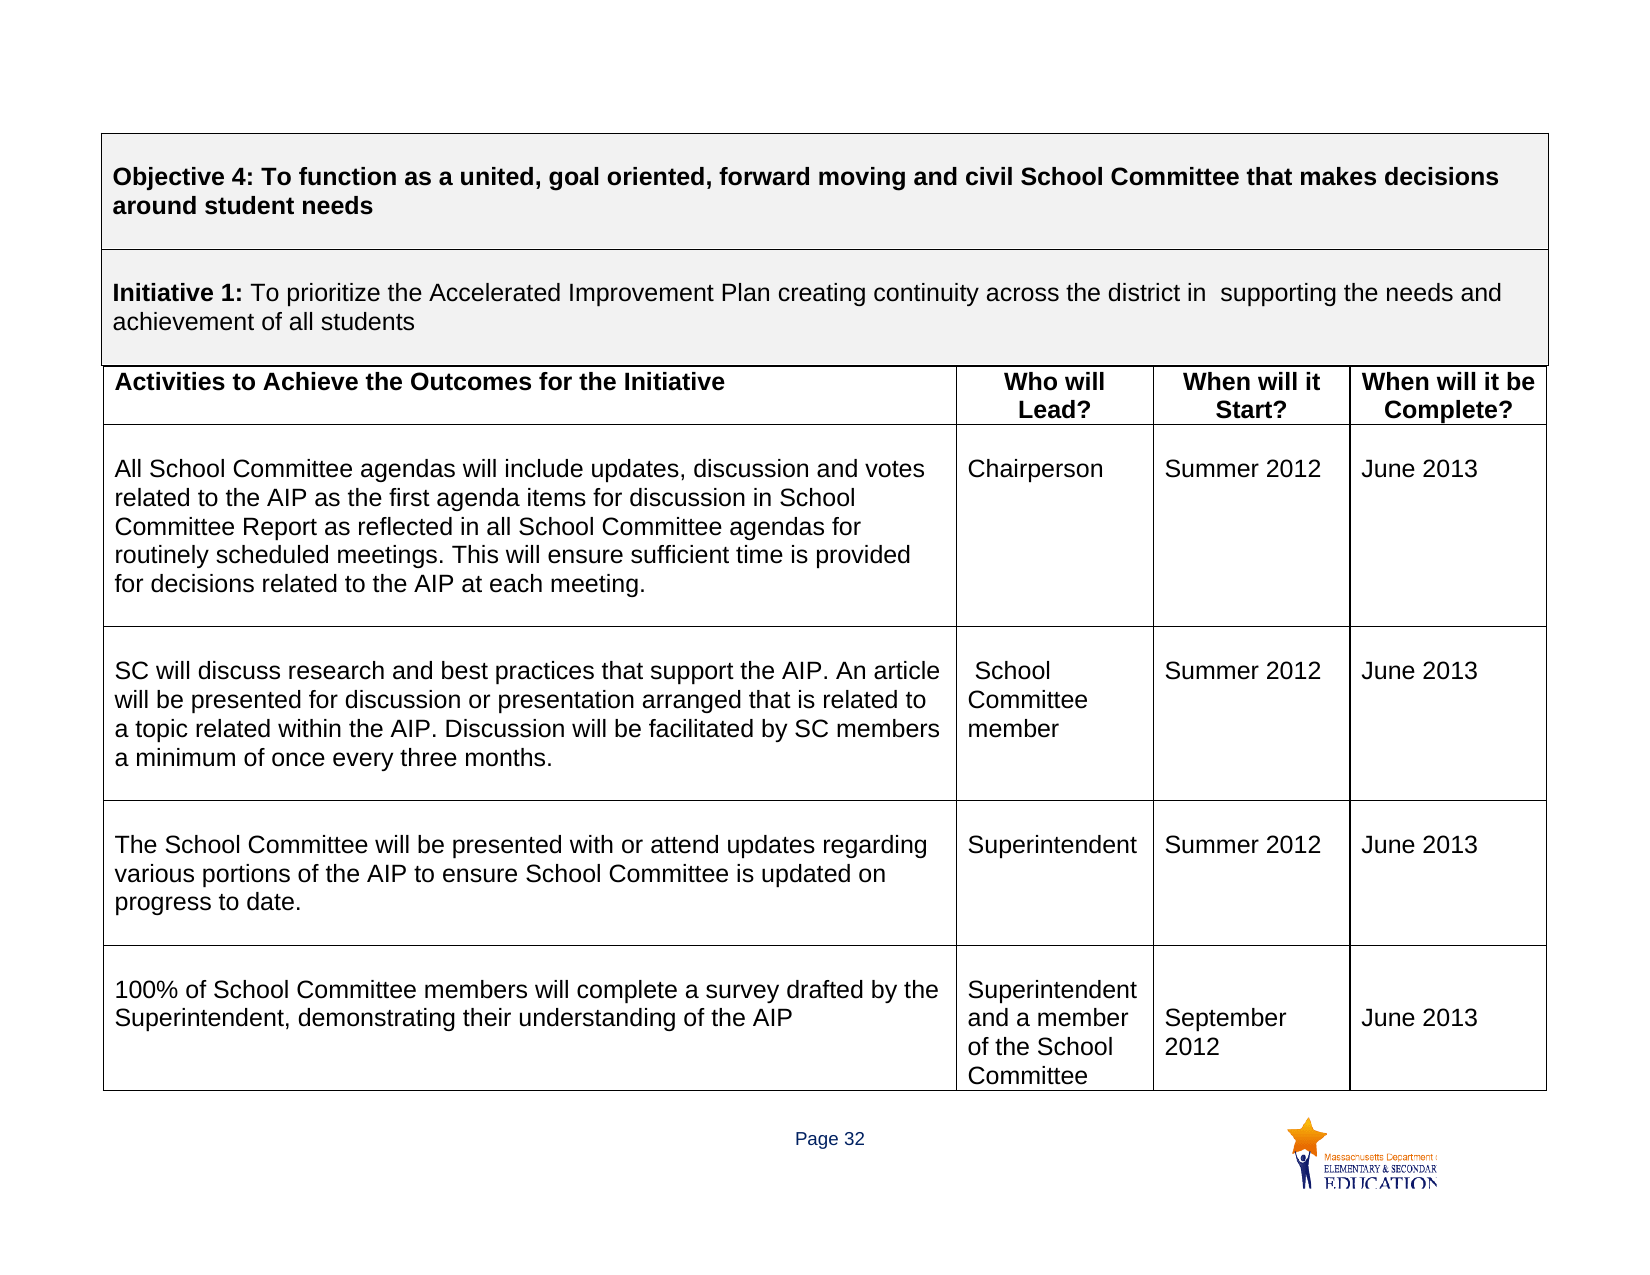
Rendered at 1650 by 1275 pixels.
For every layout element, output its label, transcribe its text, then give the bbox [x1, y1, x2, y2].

table_cell The School Committee will be presented with or attend updates regarding various portions of the AIP to ensure School Committee is updated on progress to date. [104, 801, 956, 945]
table_cell Chairperson [957, 425, 1153, 626]
table_cell June 2013 [1351, 946, 1546, 1089]
table_cell SC will discuss research and best practices that support the AIP. An article will be presented for discussion or presentation arranged that is related to a topic related within the AIP. Discussion will be facilitated by SC members a minimum of once every three months. [104, 627, 956, 800]
table_cell Summer 2012 [1154, 801, 1349, 945]
table_header When will it Start? [1154, 367, 1349, 424]
table_cell June 2013 [1351, 801, 1546, 945]
table_cell Superintendent [957, 801, 1153, 945]
table_cell June 2013 [1351, 425, 1546, 626]
table_header Activities to Achieve the Outcomes for the Initiative [104, 367, 956, 424]
table_cell Initiative 1: To prioritize the Accelerated Improvement Plan creating continuity across the district in supporting the needs and achievement of all students [102, 250, 1548, 364]
table_header Who will Lead? [957, 367, 1153, 424]
table_cell Summer 2012 [1154, 425, 1349, 626]
table_cell All School Committee agendas will include updates, discussion and votes related to the AIP as the first agenda items for discussion in School Committee Report as reflected in all School Committee agendas for routinely scheduled meetings. This will ensure sufficient time is provided for decisions related to the AIP at each meeting. [104, 425, 956, 626]
table_cell June 2013 [1351, 627, 1546, 800]
table_header Objective 4: To function as a united, goal oriented, forward moving and civil School Committee that makes decisions around student needs [102, 134, 1548, 248]
table_header When will it be Complete? [1351, 367, 1546, 424]
table_cell September 2012 [1154, 946, 1349, 1089]
table_cell 100% of School Committee members will complete a survey drafted by the Superintendent, demonstrating their understanding of the AIP [104, 946, 956, 1089]
table_cell Superintendent and a member of the School Committee [957, 946, 1153, 1089]
table_cell Summer 2012 [1154, 627, 1349, 800]
table_cell School Committee member [957, 627, 1153, 800]
picture [1287, 1117, 1437, 1189]
